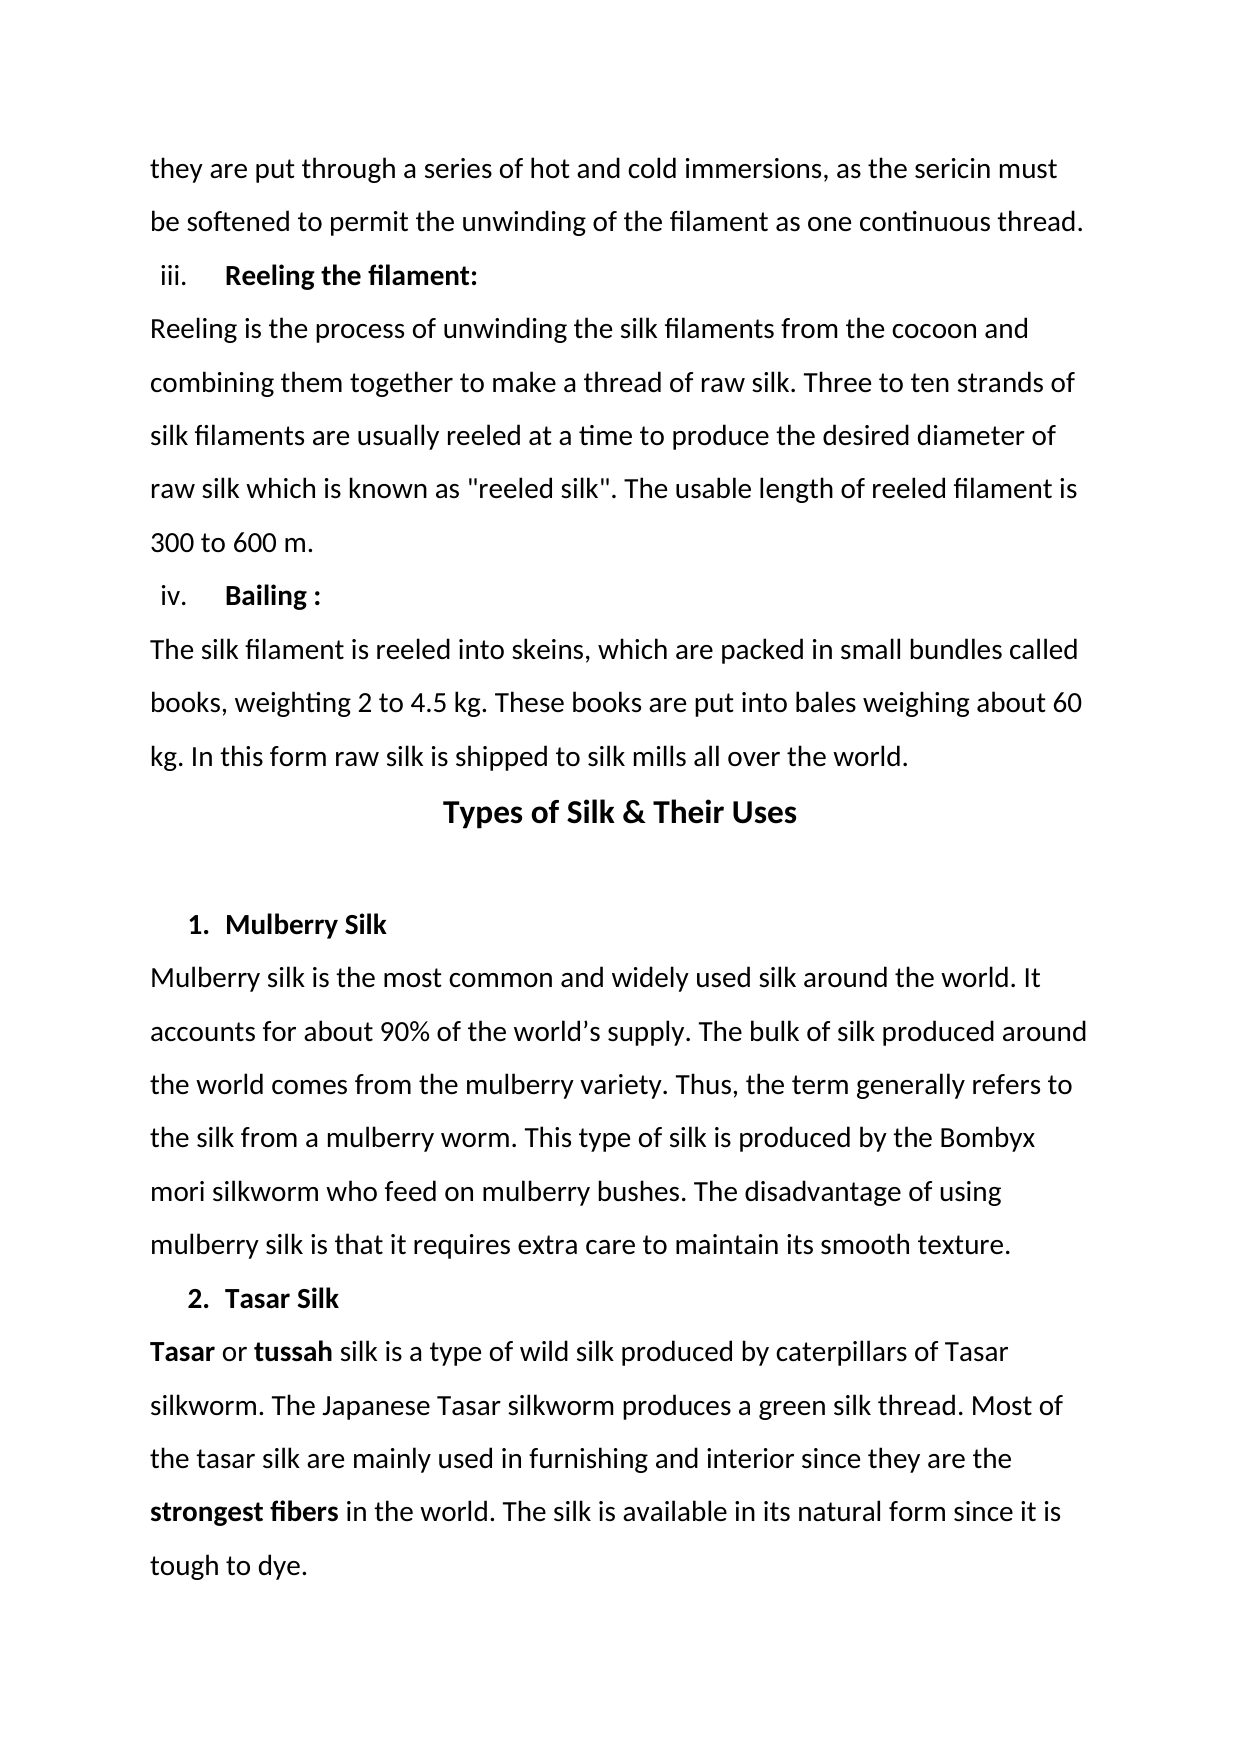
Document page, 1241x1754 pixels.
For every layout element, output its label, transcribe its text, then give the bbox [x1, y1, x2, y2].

text Tasar or tussah silk is a type of wild silk produced by caterpillars of Tasar silkworm. The Japanese Tasar silkworm produces a green silk thread. Most of the tasar silk are mainly used in furnishing and interior since they are the strongest fibers in the world. The silk is available in its natural form since it is tough to dye. [150, 1333, 1090, 1583]
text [150, 150, 1090, 239]
list Bailing : [187, 577, 1090, 613]
list Tasar Silk [187, 1280, 1090, 1315]
list Reeling the filament: [187, 257, 1090, 292]
text Reeling is the process of unwinding the silk filaments from the cocoon and combining them together to make a thread of raw silk. Three to ten strands of silk filaments are usually reeled at a time to produce the desired diameter of raw silk which is known as "reeled silk". The usable length of reeled filament is 300 to 600 m. [150, 310, 1090, 560]
text Types of Silk & Their Uses [150, 791, 1090, 832]
text The silk filament is reeled into skeins, which are packed in small bundles called books, weighting 2 to 4.5 kg. These books are put into bales weighing about 60 kg. In this form raw silk is shipped to silk mills all over the world. [150, 631, 1090, 773]
text Mulberry silk is the most common and widely used silk around the world. It accounts for about 90% of the world’s supply. The bulk of silk produced around the world comes from the mulberry variety. Thus, the term generally refers to the silk from a mulberry worm. This type of silk is produced by the Bombyx mori silkworm who feed on mulberry bushes. The disadvantage of using mulberry silk is that it requires extra care to maintain its smooth texture. [150, 959, 1090, 1262]
list Mulberry Silk [187, 906, 1090, 941]
